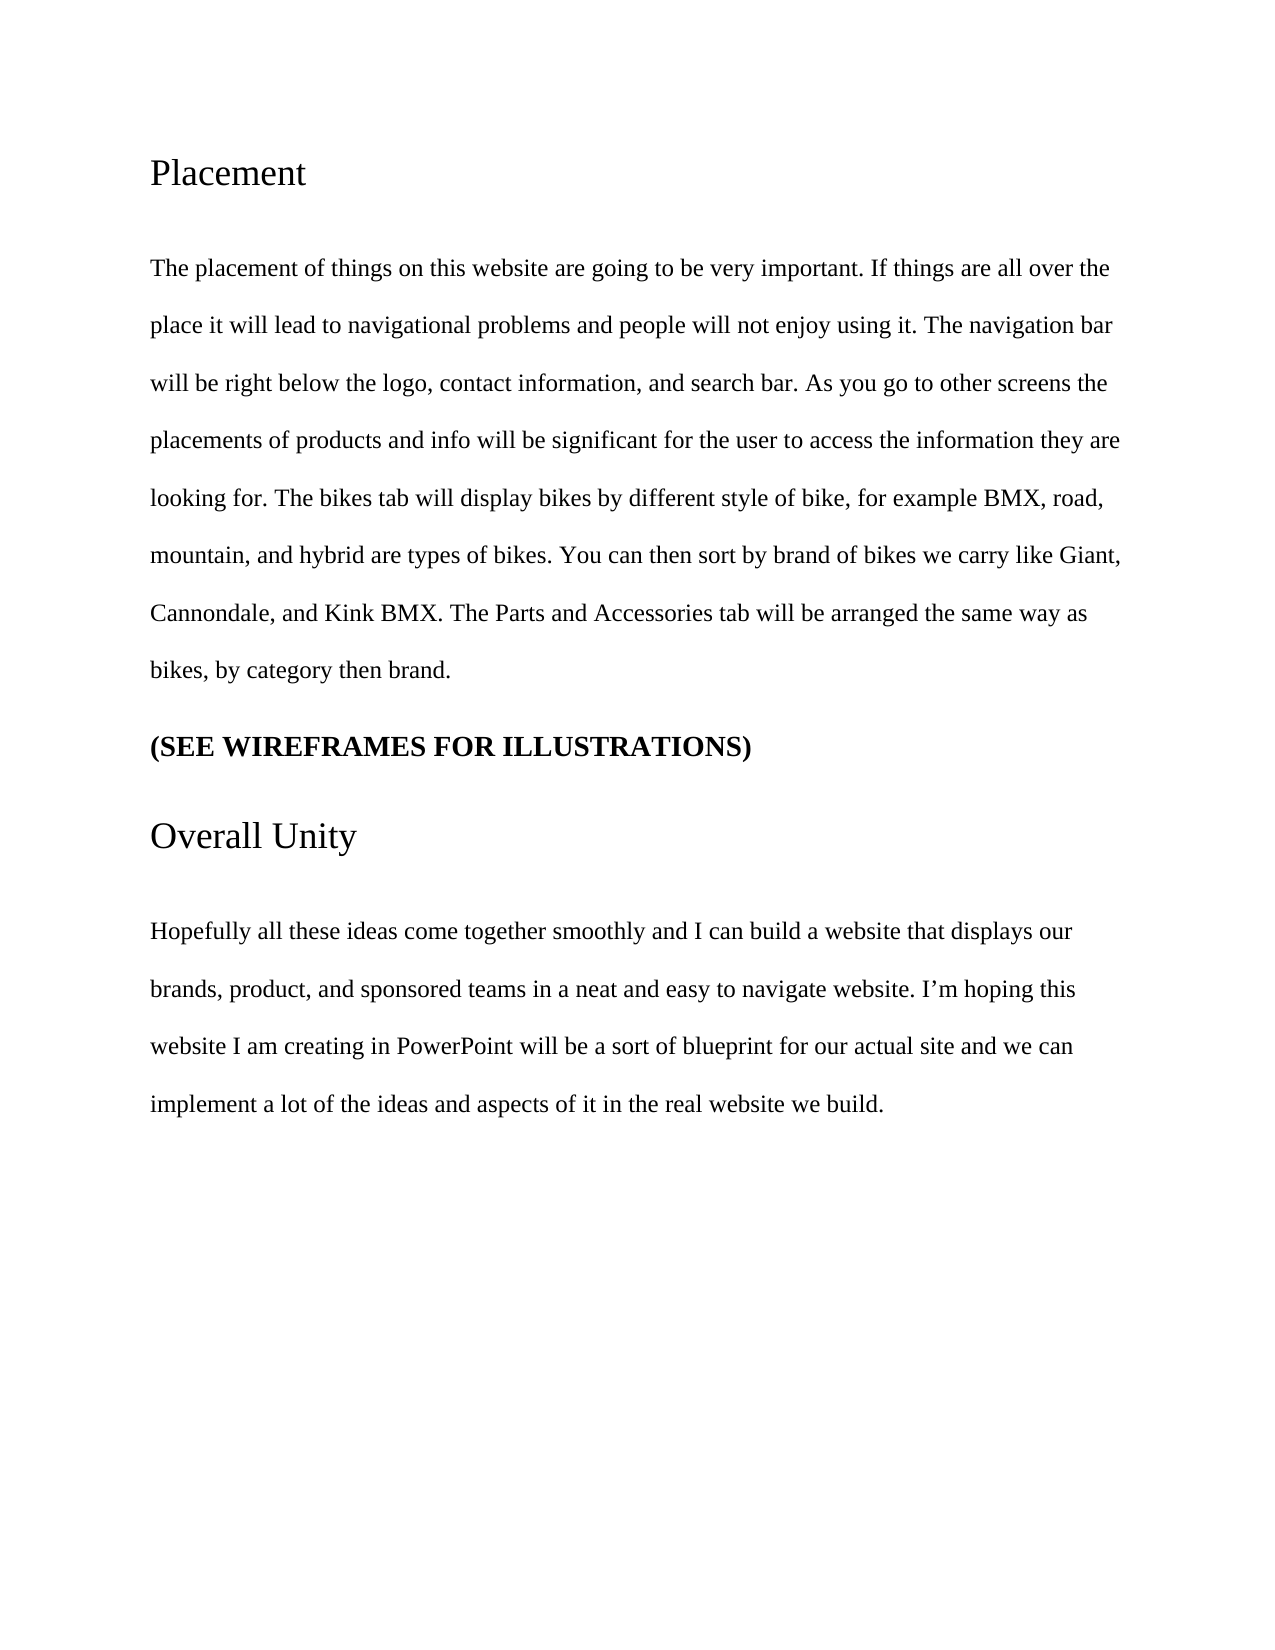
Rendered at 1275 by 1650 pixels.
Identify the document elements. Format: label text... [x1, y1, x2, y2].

text (SEE WIREFRAMES FOR ILLUSTRATIONS) [150, 729, 1125, 763]
text Overall Unity [150, 813, 1125, 856]
text Hopefully all these ideas come together smoothly and I can build a website that displays our brands, product, and sponsored teams in a neat and easy to navigate website. I’m hoping this website I am creating in PowerPoint will be a sort of blueprint for our actual site and we can implement a lot of the ideas and aspects of it in the real website we build. [150, 916, 1125, 1117]
text Placement [150, 150, 1125, 193]
text The placement of things on this website are going to be very important. If things are all over the place it will lead to navigational problems and people will not enjoy using it. The navigation bar will be right below the logo, contact information, and search bar. As you go to other screens the placements of products and info will be significant for the user to access the information they are looking for. The bikes tab will display bikes by different style of bike, for example BMX, road, mountain, and hybrid are types of bikes. You can then sort by brand of bikes we carry like Giant, Cannondale, and Kink BMX. The Parts and Accessories tab will be arranged the same way as bikes, by category then brand. [150, 253, 1125, 684]
